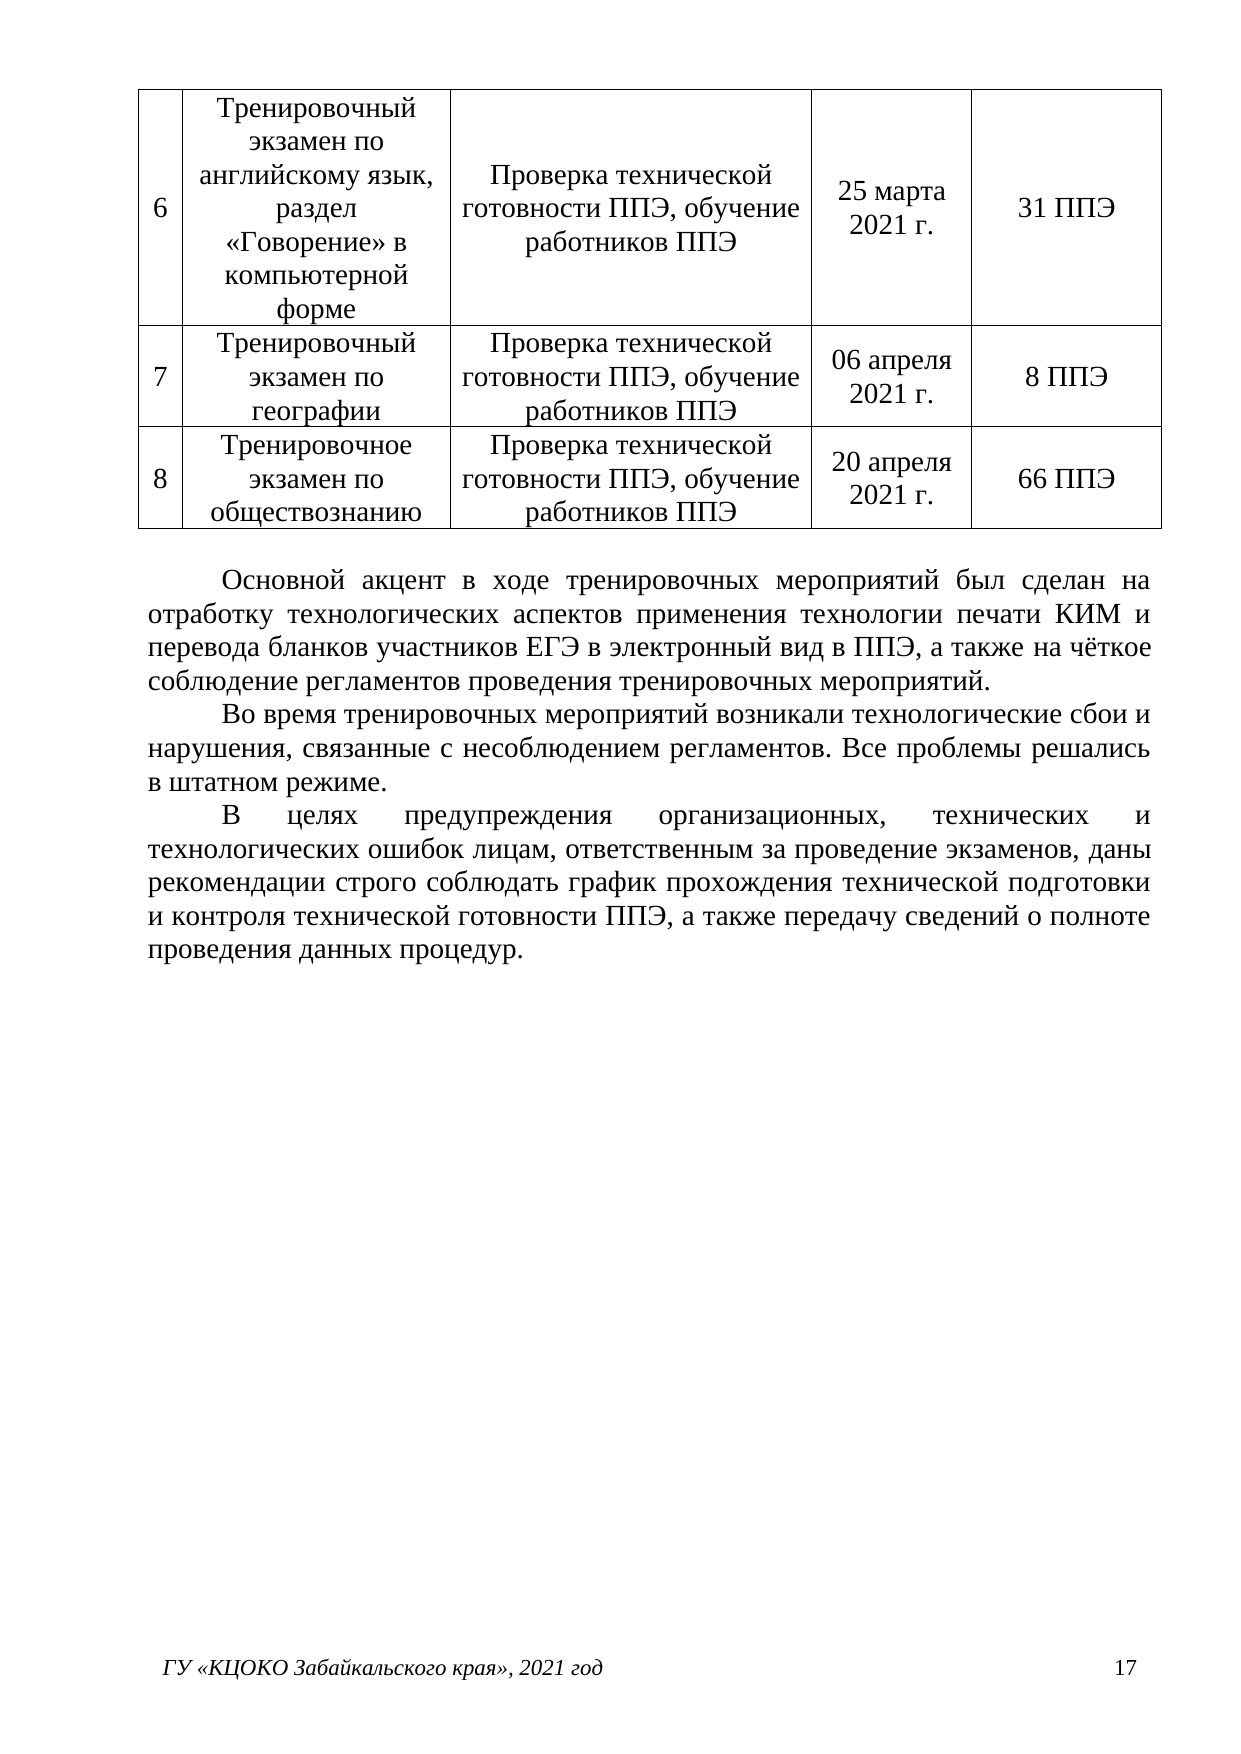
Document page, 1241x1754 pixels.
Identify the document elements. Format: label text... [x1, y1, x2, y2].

table_cell 06 апреля 2021 г. [812, 326, 971, 426]
table_cell Проверка технической готовности ППЭ, обучение работников ППЭ [451, 427, 811, 528]
table_cell 25 марта 2021 г. [812, 90, 971, 324]
table_cell 66 ППЭ [972, 427, 1161, 528]
table_cell 31 ППЭ [972, 90, 1161, 324]
table_cell Тренировочное экзамен по обществознанию [183, 427, 450, 528]
table_cell 8 [139, 427, 182, 528]
table_cell Тренировочный экзамен по английскому язык, раздел «Говорение» в компьютерной форме [183, 90, 450, 324]
text Основной акцент в ходе тренировочных мероприятий был сделан на отработку технологических аспектов применения технологии печати КИМ и перевода бланков участников ЕГЭ в электронный вид в ППЭ, а также на чёткое соблюдение регламентов проведения тренировочных мероприятий. [148, 562, 1152, 697]
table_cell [451, 90, 811, 324]
text В целях предупреждения организационных, технических и технологических ошибок лицам, ответственным за проведение экзаменов, даны рекомендации строго соблюдать график прохождения технической подготовки и контроля технической готовности ППЭ, а также передачу сведений о полноте проведения данных процедур. [148, 797, 1152, 965]
table_cell 8 ППЭ [972, 326, 1161, 426]
table_cell Проверка технической готовности ППЭ, обучение работников ППЭ [451, 326, 811, 426]
table_cell 20 апреля 2021 г. [812, 427, 971, 528]
table_cell Тренировочный экзамен по географии [183, 326, 450, 426]
table_cell 6 [139, 90, 182, 324]
table_cell 7 [139, 326, 182, 426]
text Во время тренировочных мероприятий возникали технологические сбои и нарушения, связанные с несоблюдением регламентов. Все проблемы решались в штатном режиме. [148, 697, 1152, 797]
